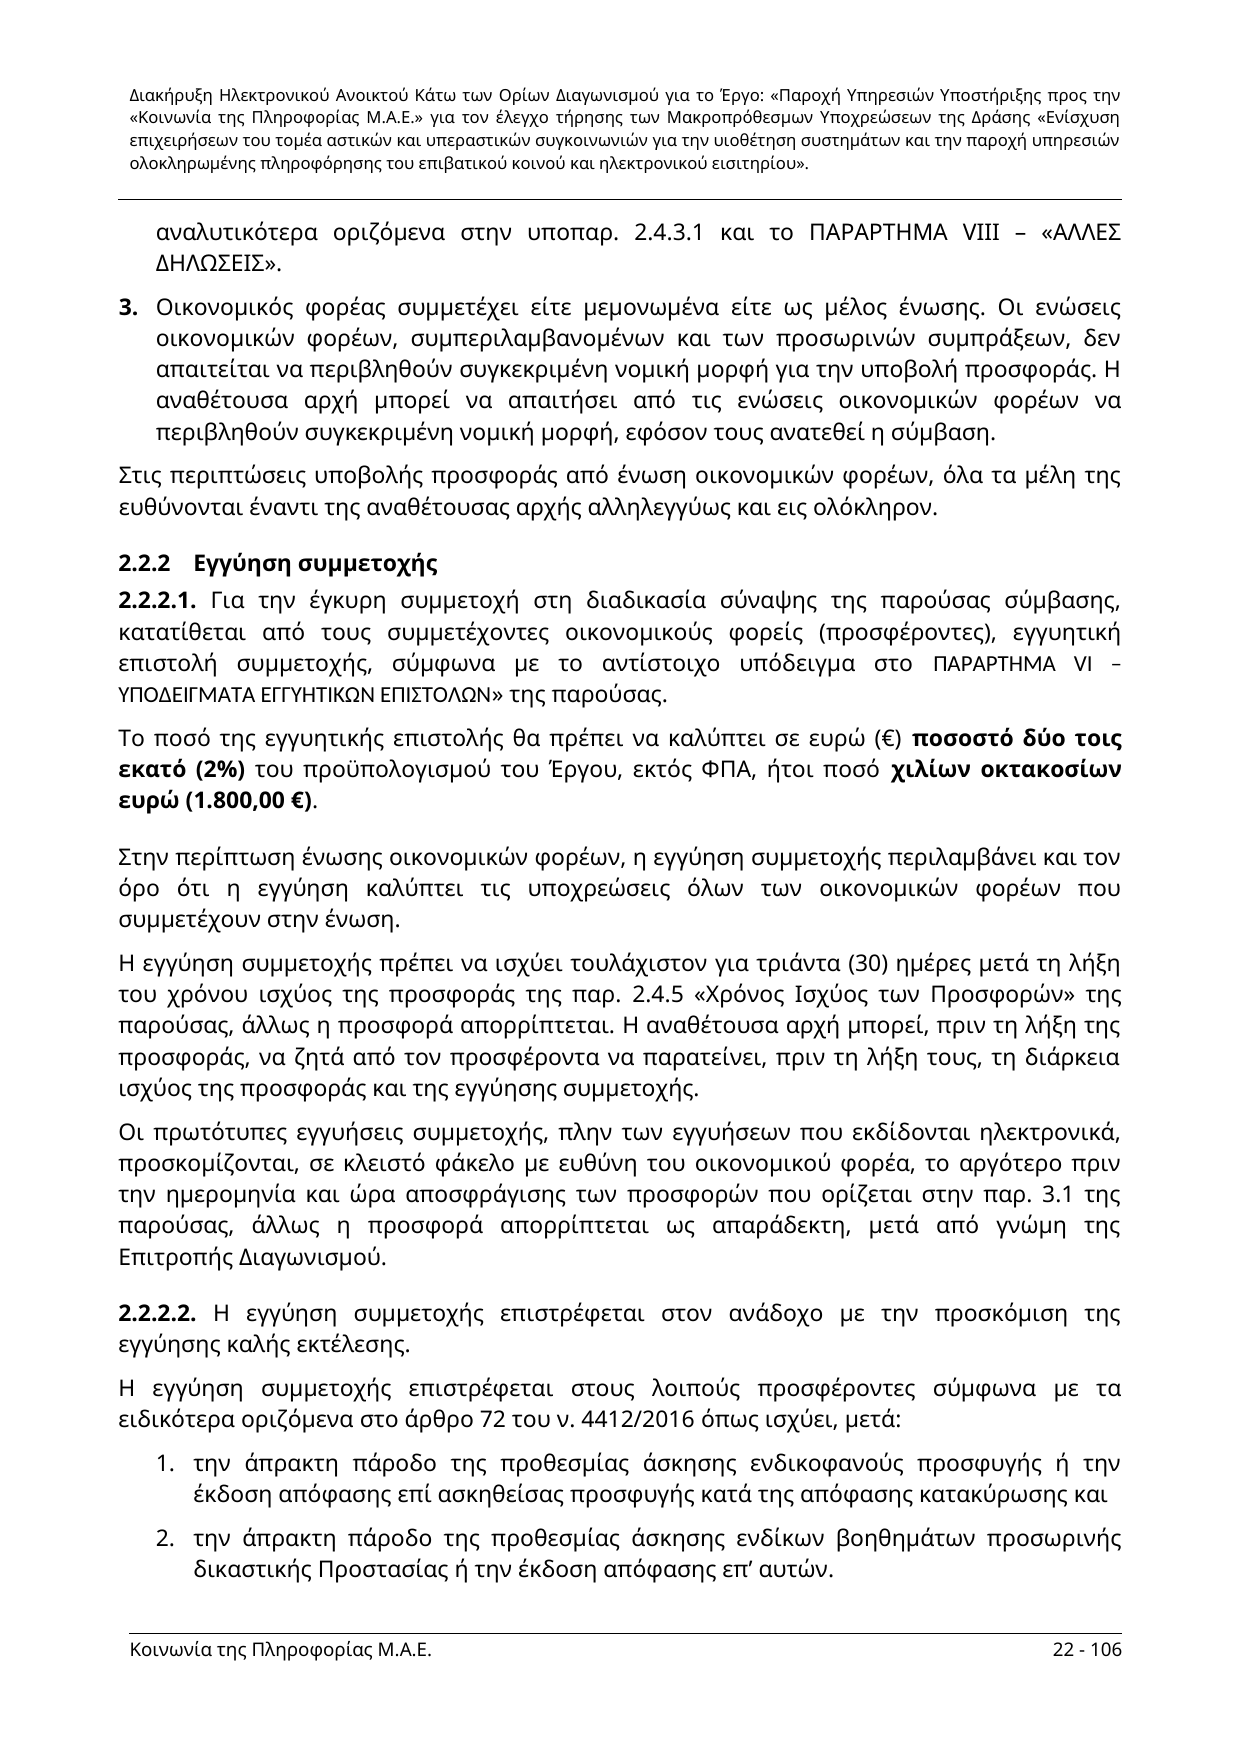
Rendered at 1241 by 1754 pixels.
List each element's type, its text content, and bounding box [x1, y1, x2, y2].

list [156, 216, 1122, 278]
text 2.2.2.1. Για την έγκυρη συμμετοχή στη διαδικασία σύναψης της παρούσας σύμβασης, κατατίθεται από τους συμμετέχοντες οικονομικούς φορείς (προσφέροντες), εγγυητική επιστολή συμμετοχής, σύμφωνα με το αντίστοιχο υπόδειγμα στο ΠΑΡΑΡΤΗΜΑ VI – ΥΠΟΔΕΙΓΜΑΤΑ ΕΓΓΥΗΤΙΚΩΝ ΕΠΙΣΤΟΛΩΝ» της παρούσας. [118, 584, 1122, 709]
list Οικονομικός φορέας συμμετέχει είτε μεμονωμένα είτε ως μέλος ένωσης. Οι ενώσεις οικονομικών φορέων, συμπεριλαμβανομένων και των προσωρινών συμπράξεων, δεν απαιτείται να περιβληθούν συγκεκριμένη νομική μορφή για την υποβολή προσφοράς. Η αναθέτουσα αρχή μπορεί να απαιτήσει από τις ενώσεις οικονομικών φορέων να περιβληθούν συγκεκριμένη νομική μορφή, εφόσον τους ανατεθεί η σύμβαση. [118, 291, 1122, 447]
text Η εγγύηση συμμετοχής επιστρέφεται στους λοιπούς προσφέροντες σύμφωνα με τα ειδικότερα οριζόμενα στο άρθρο 72 του ν. 4412/2016 όπως ισχύει, μετά: [118, 1372, 1122, 1434]
subtitle Εγγύηση συμμετοχής [118, 547, 1122, 578]
list 2.2.2.2. Η εγγύηση συμμετοχής επιστρέφεται στον ανάδοχο με την προσκόμιση της εγγύησης καλής εκτέλεσης. [118, 1297, 1122, 1359]
list την άπρακτη πάροδο της προθεσμίας άσκησης ενδίκων βοηθημάτων προσωρινής δικαστικής Προστασίας ή την έκδοση απόφασης επ’ αυτών. [156, 1522, 1122, 1584]
text Στην περίπτωση ένωσης οικονομικών φορέων, η εγγύηση συμμετοχής περιλαμβάνει και τον όρο ότι η εγγύηση καλύπτει τις υποχρεώσεις όλων των οικονομικών φορέων που συμμετέχουν στην ένωση. [118, 841, 1122, 934]
list την άπρακτη πάροδο της προθεσμίας άσκησης ενδικοφανούς προσφυγής ή την έκδοση απόφασης επί ασκηθείσας προσφυγής κατά της απόφασης κατακύρωσης και [156, 1447, 1122, 1509]
text Η εγγύηση συμμετοχής πρέπει να ισχύει τουλάχιστον για τριάντα (30) ημέρες μετά τη λήξη του χρόνου ισχύος της προσφοράς της παρ. 2.4.5 «Χρόνος Ισχύος των Προσφορών» της παρούσας, άλλως η προσφορά απορρίπτεται. Η αναθέτουσα αρχή μπορεί, πριν τη λήξη της προσφοράς, να ζητά από τον προσφέροντα να παρατείνει, πριν τη λήξη τους, τη διάρκεια ισχύος της προσφοράς και της εγγύησης συμμετοχής. [118, 947, 1122, 1103]
text Στις περιπτώσεις υποβολής προσφοράς από ένωση οικονομικών φορέων, όλα τα μέλη της ευθύνονται έναντι της αναθέτουσας αρχής αλληλεγγύως και εις ολόκληρον. [118, 459, 1122, 522]
text Το ποσό της εγγυητικής επιστολής θα πρέπει να καλύπτει σε ευρώ (€) ποσοστό δύο τοις εκατό (2%) του προϋπολογισμού του Έργου, εκτός ΦΠΑ, ήτοι ποσό χιλίων οκτακοσίων ευρώ (1.800,00 €). [118, 722, 1122, 816]
text Οι πρωτότυπες εγγυήσεις συμμετοχής, πλην των εγγυήσεων που εκδίδονται ηλεκτρονικά, προσκομίζονται, σε κλειστό φάκελο με ευθύνη του οικονομικού φορέα, το αργότερο πριν την ημερομηνία και ώρα αποσφράγισης των προσφορών που ορίζεται στην παρ. 3.1 της παρούσας, άλλως η προσφορά απορρίπτεται ως απαράδεκτη, μετά από γνώμη της Επιτροπής Διαγωνισμού. [118, 1116, 1122, 1272]
